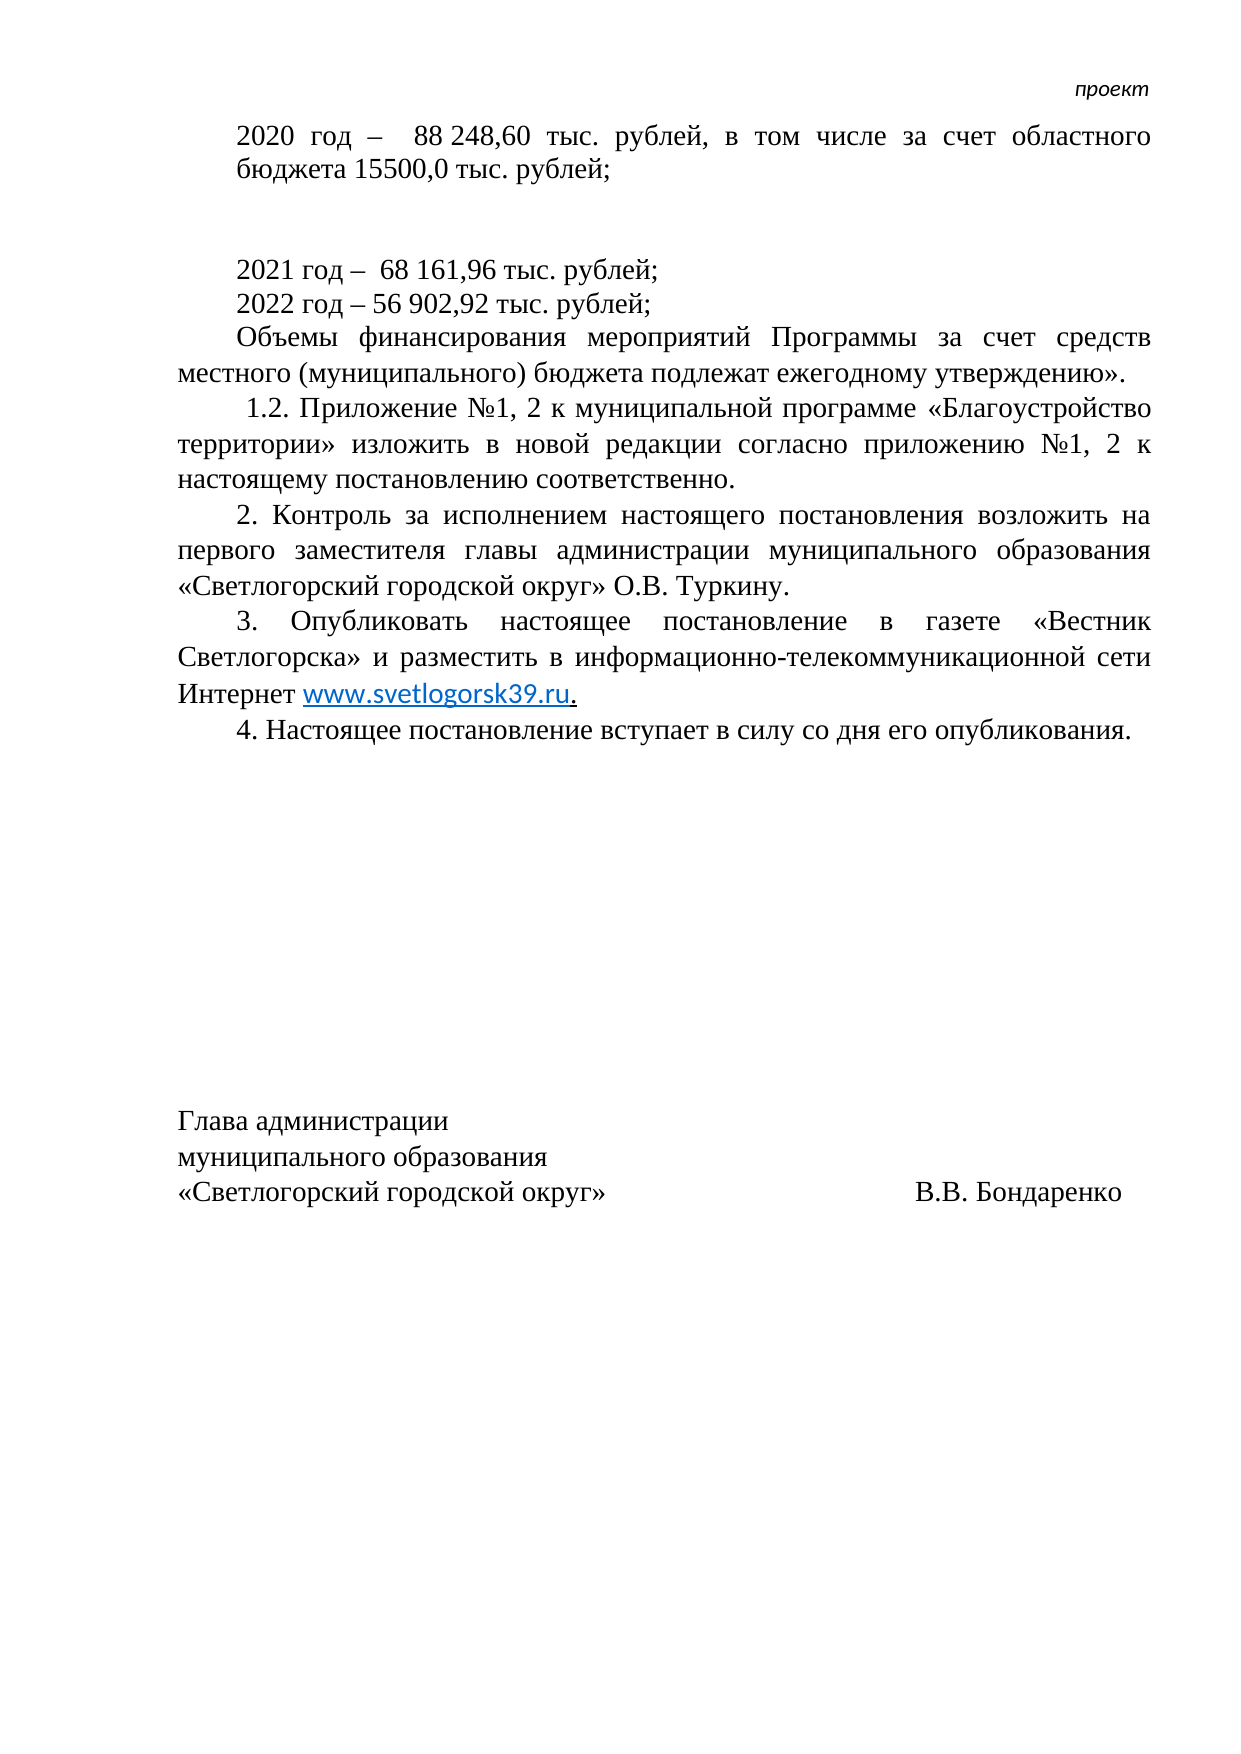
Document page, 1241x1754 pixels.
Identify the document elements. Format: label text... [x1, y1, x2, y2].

text 2020 год – 88 248,60 тыс. рублей, в том числе за счет областного бюджета 15500,0 тыс. рублей; [236, 118, 1152, 185]
list 3. Опубликовать настоящее постановление в газете «Вестник Светлогорска» и разместить в информационно-телекоммуникационной сети Интернет www.svetlogorsk39.ru. [177, 603, 1152, 710]
text 2021 год – 68 161,96 тыс. рублей; [236, 252, 1152, 286]
text муниципального образования [177, 1139, 1152, 1172]
text Объемы финансирования мероприятий Программы за счет средств местного (муниципального) бюджета подлежат ежегодному утверждению». [177, 319, 1152, 388]
text 4. Настоящее постановление вступает в силу со дня его опубликования. [177, 712, 1152, 746]
text «Светлогорский городской округ» В.В. Бондаренко [177, 1174, 1152, 1208]
text 2. Контроль за исполнением настоящего постановления возложить на первого заместителя главы администрации муниципального образования «Светлогорский городской округ» О.В. Туркину. [177, 497, 1152, 602]
text 2022 год – 56 902,92 тыс. рублей; [236, 286, 1152, 319]
text Глава администрации [177, 1103, 1152, 1137]
text 1.2. Приложение №1, 2 к муниципальной программе «Благоустройство территории» изложить в новой редакции согласно приложению №1, 2 к настоящему постановлению соответственно. [177, 390, 1152, 495]
